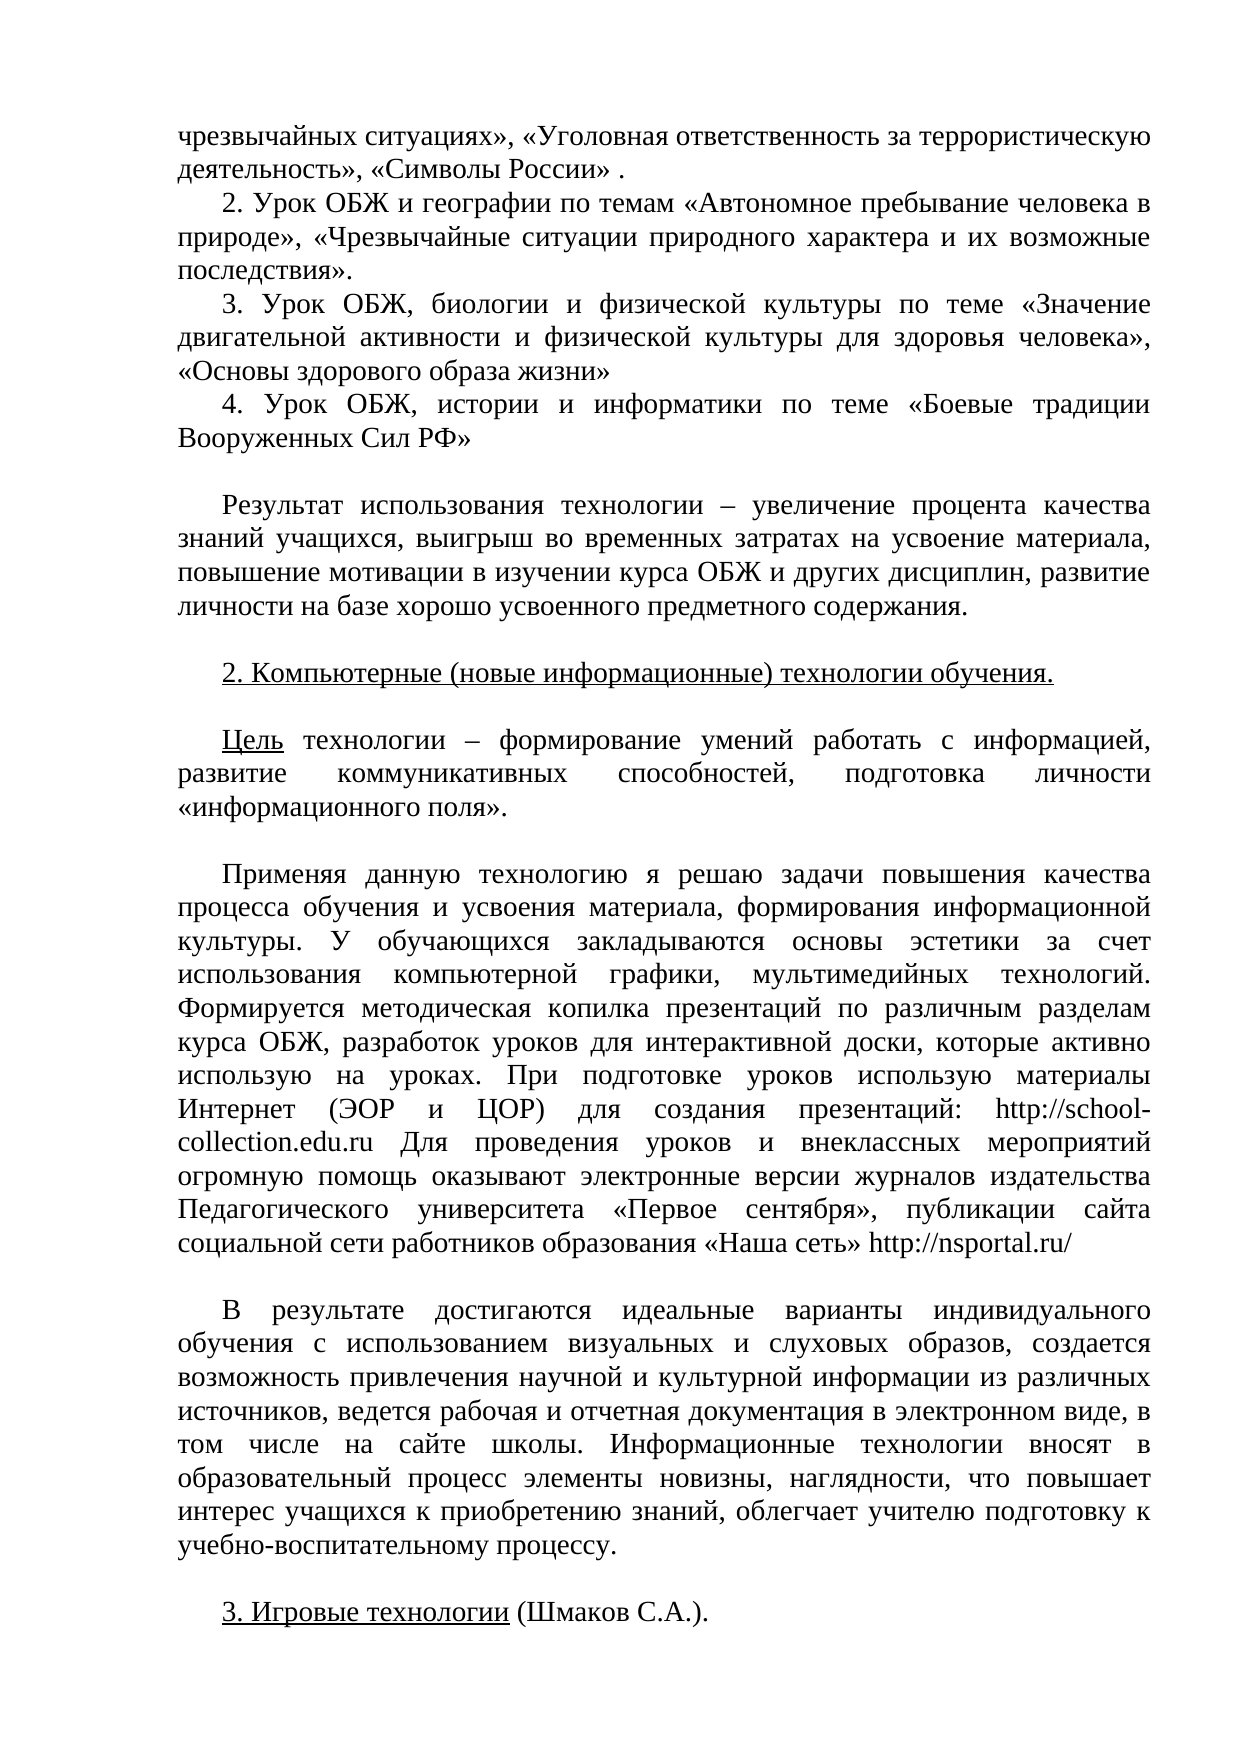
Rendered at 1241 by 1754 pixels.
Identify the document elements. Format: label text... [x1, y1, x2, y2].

text 3. Урок ОБЖ, биологии и физической культуры по теме «Значение двигательной активности и физической культуры для здоровья человека», «Основы здорового образа жизни» [177, 286, 1152, 386]
text 2. Урок ОБЖ и географии по темам «Автономное пребывание человека в природе», «Чрезвычайные ситуации природного характера и их возможные последствия». [177, 185, 1152, 286]
text Результат использования технологии – увеличение процента качества знаний учащихся, выигрыш во временных затратах на усвоение материала, повышение мотивации в изучении курса ОБЖ и других дисциплин, развитие личности на базе хорошо усвоенного предметного содержания. [177, 487, 1152, 621]
text 2. Компьютерные (новые информационные) технологии обучения. [177, 655, 1152, 688]
text В результате достигаются идеальные варианты индивидуального обучения с использованием визуальных и слуховых образов, создается возможность привлечения научной и культурной информации из различных источников, ведется рабочая и отчетная документация в электронном виде, в том числе на сайте школы. Информационные технологии вносят в образовательный процесс элементы новизны, наглядности, что повышает интерес учащихся к приобретению знаний, облегчает учителю подготовку к учебно-воспитательному процессу. [177, 1292, 1152, 1560]
text Цель технологии – формирование умений работать с информацией, развитие коммуникативных способностей, подготовка личности «информационного поля». [177, 722, 1152, 822]
text 4. Урок ОБЖ, истории и информатики по теме «Боевые традиции Вооруженных Сил РФ» [177, 386, 1152, 453]
text Применяя данную технологию я решаю задачи повышения качества процесса обучения и усвоения материала, формирования информационной культуры. У обучающихся закладываются основы эстетики за счет использования компьютерной графики, мультимедийных технологий. Формируется методическая копилка презентаций по различным разделам курса ОБЖ, разработок уроков для интерактивной доски, которые активно использую на уроках. При подготовке уроков использую материалы Интернет (ЭОР и ЦОР) для создания презентаций: http://school-collection.edu.ru Для проведения уроков и внеклассных мероприятий огромную помощь оказывают электронные версии журналов издательства Педагогического университета «Первое сентября», публикации сайта социальной сети работников образования «Наша сеть» http://nsportal.ru/ [177, 856, 1152, 1258]
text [177, 118, 1152, 185]
text 3. Игровые технологии (Шмаков С.А.). [177, 1594, 1152, 1627]
